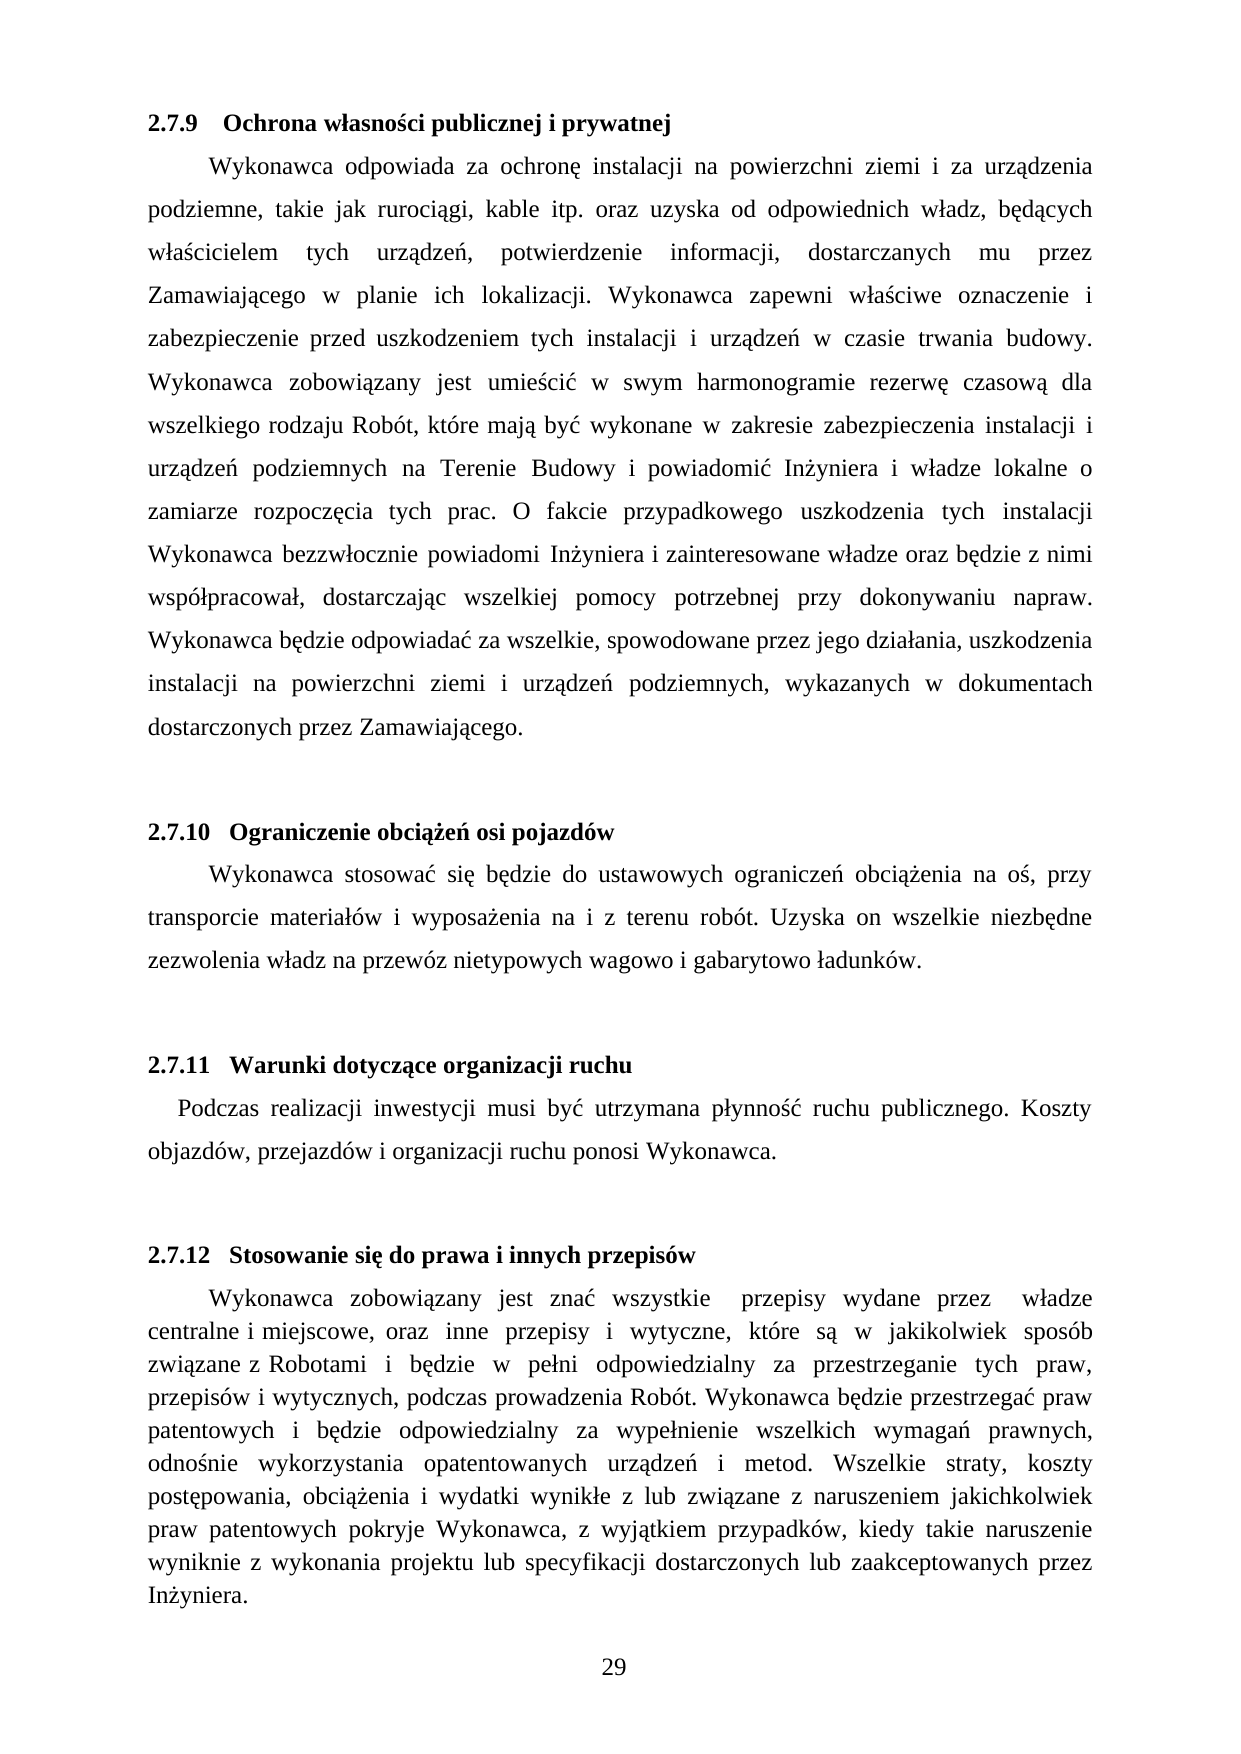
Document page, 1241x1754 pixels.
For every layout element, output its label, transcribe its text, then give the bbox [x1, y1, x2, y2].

subtitle Warunki dotyczące organizacji ruchu [148, 1050, 1119, 1079]
subtitle Ochrona własności publicznej i prywatnej [148, 108, 1119, 137]
subtitle Ograniczenie obciążeń osi pojazdów [148, 817, 1119, 845]
text Wykonawca odpowiada za ochronę instalacji na powierzchni ziemi i za urządzenia podziemne, takie jak rurociągi, kable itp. oraz uzyska od odpowiednich władz, będących właścicielem tych urządzeń, potwierdzenie informacji, dostarczanych mu przez Zamawiającego w planie ich lokalizacji. Wykonawca zapewni właściwe oznaczenie i zabezpieczenie przed uszkodzeniem tych instalacji i urządzeń w czasie trwania budowy. Wykonawca zobowiązany jest umieścić w swym harmonogramie rezerwę czasową dla wszelkiego rodzaju Robót, które mają być wykonane w zakresie zabezpieczenia instalacji i urządzeń podziemnych na Terenie Budowy i powiadomić Inżyniera i władze lokalne o zamiarze rozpoczęcia tych prac. O fakcie przypadkowego uszkodzenia tych instalacji Wykonawca bezzwłocznie powiadomi Inżyniera i zainteresowane władze oraz będzie z nimi współpracował, dostarczając wszelkiej pomocy potrzebnej przy dokonywaniu napraw. Wykonawca będzie odpowiadać za wszelkie, spowodowane przez jego działania, uszkodzenia instalacji na powierzchni ziemi i urządzeń podziemnych, wykazanych w dokumentach dostarczonych przez Zamawiającego. [148, 151, 1093, 740]
text Podczas realizacji inwestycji musi być utrzymana płynność ruchu publicznego. Koszty objazdów, przejazdów i organizacji ruchu ponosi Wykonawca. [148, 1093, 1092, 1165]
text Wykonawca stosować się będzie do ustawowych ograniczeń obciążenia na oś, przy transporcie materiałów i wyposażenia na i z terenu robót. Uzyska on wszelkie niezbędne zezwolenia władz na przewóz nietypowych wagowo i gabarytowo ładunków. [148, 859, 1092, 974]
text Wykonawca zobowiązany jest znać wszystkie przepisy wydane przez władze centralne i miejscowe, oraz inne przepisy i wytyczne, które są w jakikolwiek sposób związane z Robotami i będzie w pełni odpowiedzialny za przestrzeganie tych praw, przepisów i wytycznych, podczas prowadzenia Robót. Wykonawca będzie przestrzegać praw patentowych i będzie odpowiedzialny za wypełnienie wszelkich wymagań prawnych, odnośnie wykorzystania opatentowanych urządzeń i metod. Wszelkie straty, koszty postępowania, obciążenia i wydatki wynikłe z lub związane z naruszeniem jakichkolwiek praw patentowych pokryje Wykonawca, z wyjątkiem przypadków, kiedy takie naruszenie wyniknie z wykonania projektu lub specyfikacji dostarczonych lub zaakceptowanych przez Inżyniera. [148, 1283, 1093, 1609]
subtitle Stosowanie się do prawa i innych przepisów [148, 1241, 1119, 1269]
